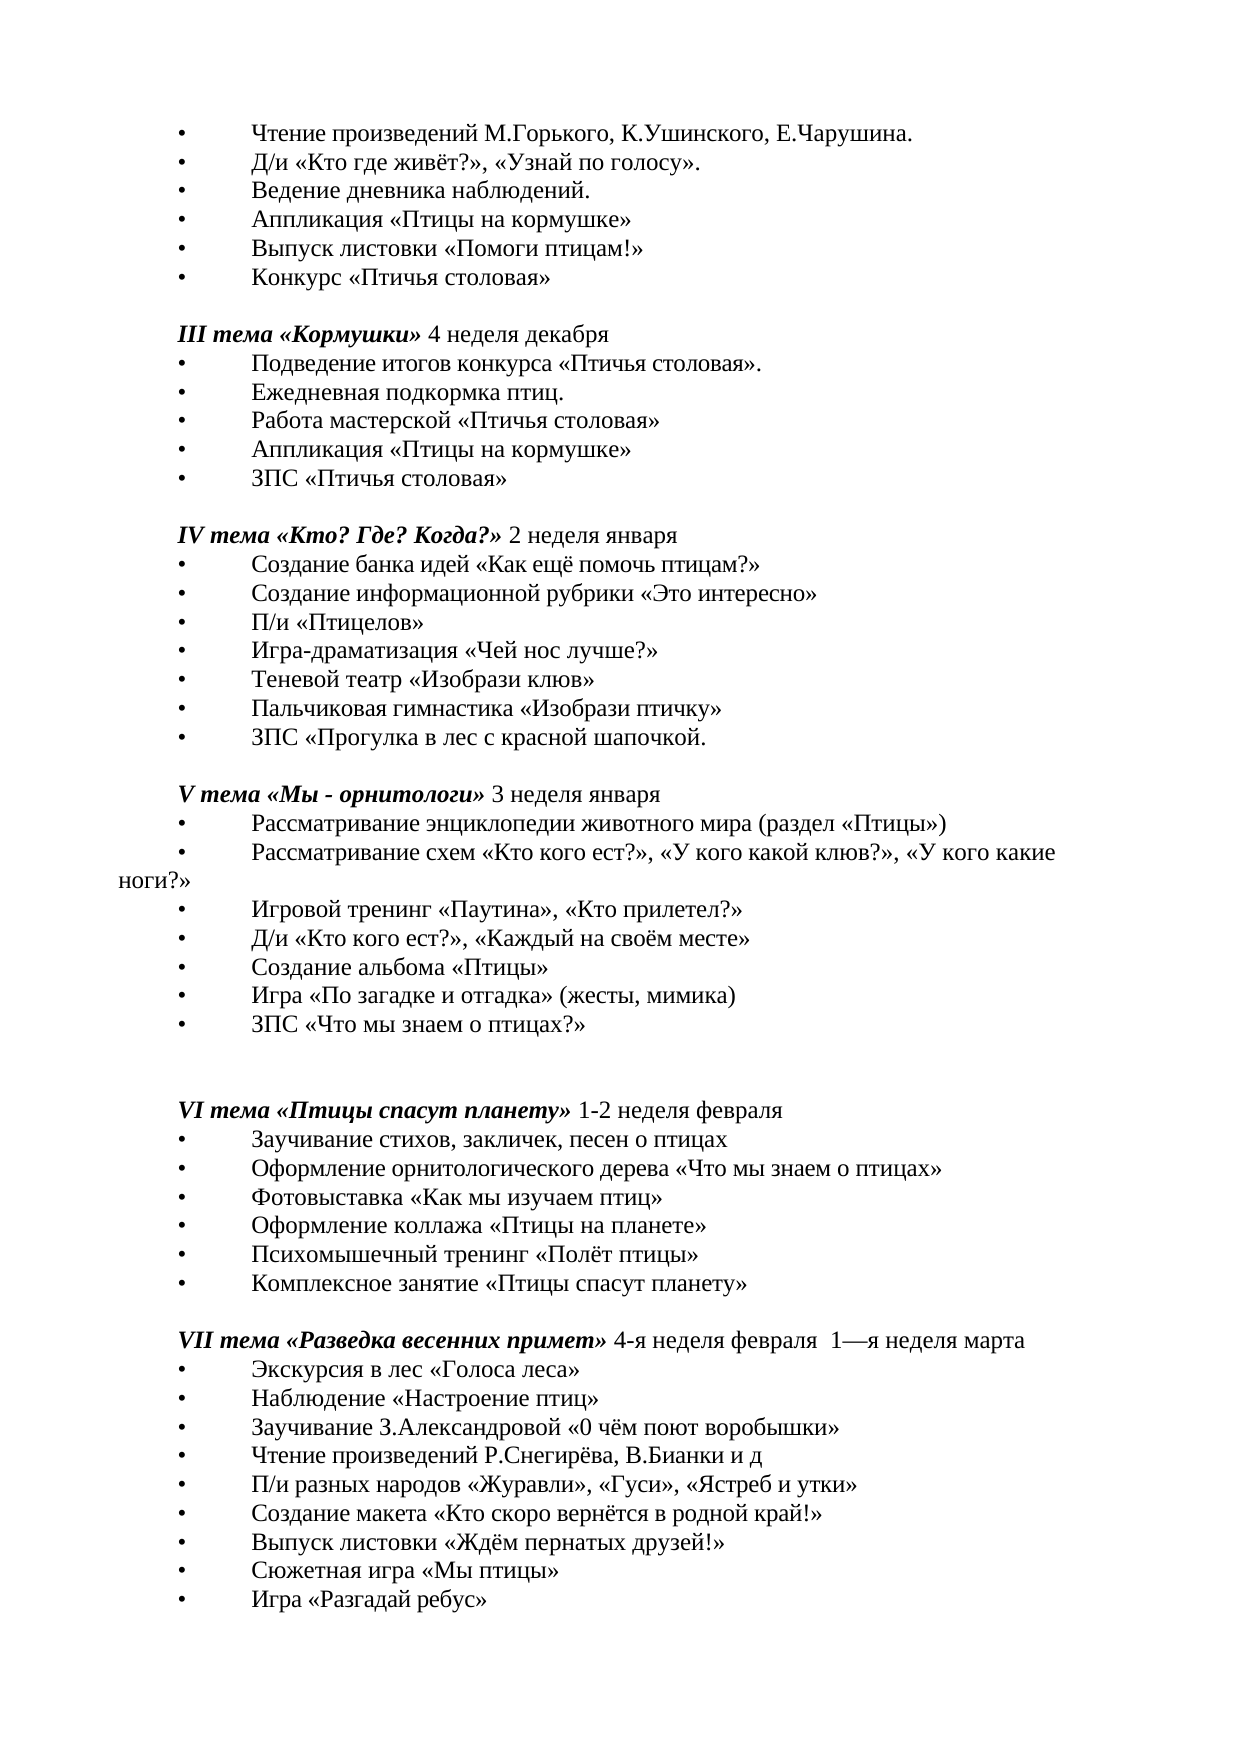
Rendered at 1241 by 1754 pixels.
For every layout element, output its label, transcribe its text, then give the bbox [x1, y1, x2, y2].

list Пальчиковая гимнастика «Изобрази птичку» [118, 693, 1152, 722]
list Игра «Разгадай ребус» [118, 1584, 1152, 1613]
list Д/и «Кто кого ест?», «Каждый на своём месте» [118, 923, 1152, 952]
list Работа мастерской «Птичья столовая» [118, 406, 1152, 434]
list Выпуск листовки «Ждём пернатых друзей!» [118, 1527, 1152, 1556]
list Теневой театр «Изобрази клюв» [118, 664, 1152, 693]
text VII тема «Разведка весенних примет» 4-я неделя февраля 1—я неделя марта [118, 1326, 1152, 1354]
list П/и разных народов «Журавли», «Гуси», «Ястреб и утки» [118, 1469, 1152, 1498]
list Аппликация «Птицы на кормушке» [118, 434, 1152, 463]
list Сюжетная игра «Мы птицы» [118, 1556, 1152, 1584]
list Игровой тренинг «Паутина», «Кто прилетел?» [118, 894, 1152, 923]
list Чтение произведений Р.Снегирёва, В.Бианки и д [118, 1441, 1152, 1469]
list Комплексное занятие «Птицы спасут планету» [118, 1268, 1152, 1297]
text V тема «Мы - орнитологи» 3 неделя января [118, 779, 1152, 808]
list Создание банка идей «Как ещё помочь птицам?» [118, 549, 1152, 578]
list ЗПС «Что мы знаем о птицах?» [118, 1009, 1152, 1038]
list Экскурсия в лес «Голоса леса» [118, 1354, 1152, 1383]
list Ведение дневника наблюдений. [118, 176, 1152, 204]
text IV тема «Кто? Где? Когда?» 2 неделя января [118, 521, 1152, 549]
list Д/и «Кто где живёт?», «Узнай по голосу». [118, 147, 1152, 176]
list Наблюдение «Настроение птиц» [118, 1383, 1152, 1412]
list Рассматривание схем «Кто кого ест?», «У кого какой клюв?», «У кого какие ноги?» [118, 837, 1112, 894]
list Рассматривание энциклопедии животного мира (раздел «Птицы») [118, 808, 1112, 837]
list Ежедневная подкормка птиц. [118, 377, 1152, 406]
list ЗПС «Птичья столовая» [118, 463, 1144, 492]
list Заучивание стихов, закличек, песен о птицах [118, 1124, 1152, 1153]
list Психомышечный тренинг «Полёт птицы» [118, 1239, 1152, 1268]
list Аппликация «Птицы на кормушке» [118, 204, 1152, 233]
list Выпуск листовки «Помоги птицам!» [118, 233, 1152, 262]
list Подведение итогов конкурса «Птичья столовая». [118, 348, 1152, 377]
list Создание макета «Кто скоро вернётся в родной край!» [118, 1498, 1152, 1527]
text III тема «Кормушки» 4 неделя декабря [118, 319, 1123, 348]
list Игра «По загадке и отгадка» (жесты, мимика) [118, 981, 1152, 1009]
list Игра-драматизация «Чей нос лучше?» [118, 636, 1152, 664]
list Конкурс «Птичья столовая» [118, 262, 1152, 291]
list Заучивание З.Александровой «0 чём поют воробышки» [118, 1412, 1152, 1441]
list Оформление орнитологического дерева «Что мы знаем о птицах» [118, 1153, 1126, 1182]
text VI тема «Птицы спасут планету» 1-2 неделя февраля [118, 1096, 1152, 1124]
list Фотовыставка «Как мы изучаем птиц» [118, 1182, 1152, 1211]
list Чтение произведений М.Горького, К.Ушинского, Е.Чарушина. [118, 118, 1045, 147]
list Создание альбома «Птицы» [118, 952, 1152, 981]
list Создание информационной рубрики «Это интересно» [118, 578, 1152, 607]
list Оформление коллажа «Птицы на планете» [118, 1211, 1152, 1239]
list П/и «Птицелов» [118, 607, 1152, 636]
list ЗПС «Прогулка в лес с красной шапочкой. [118, 722, 1144, 751]
